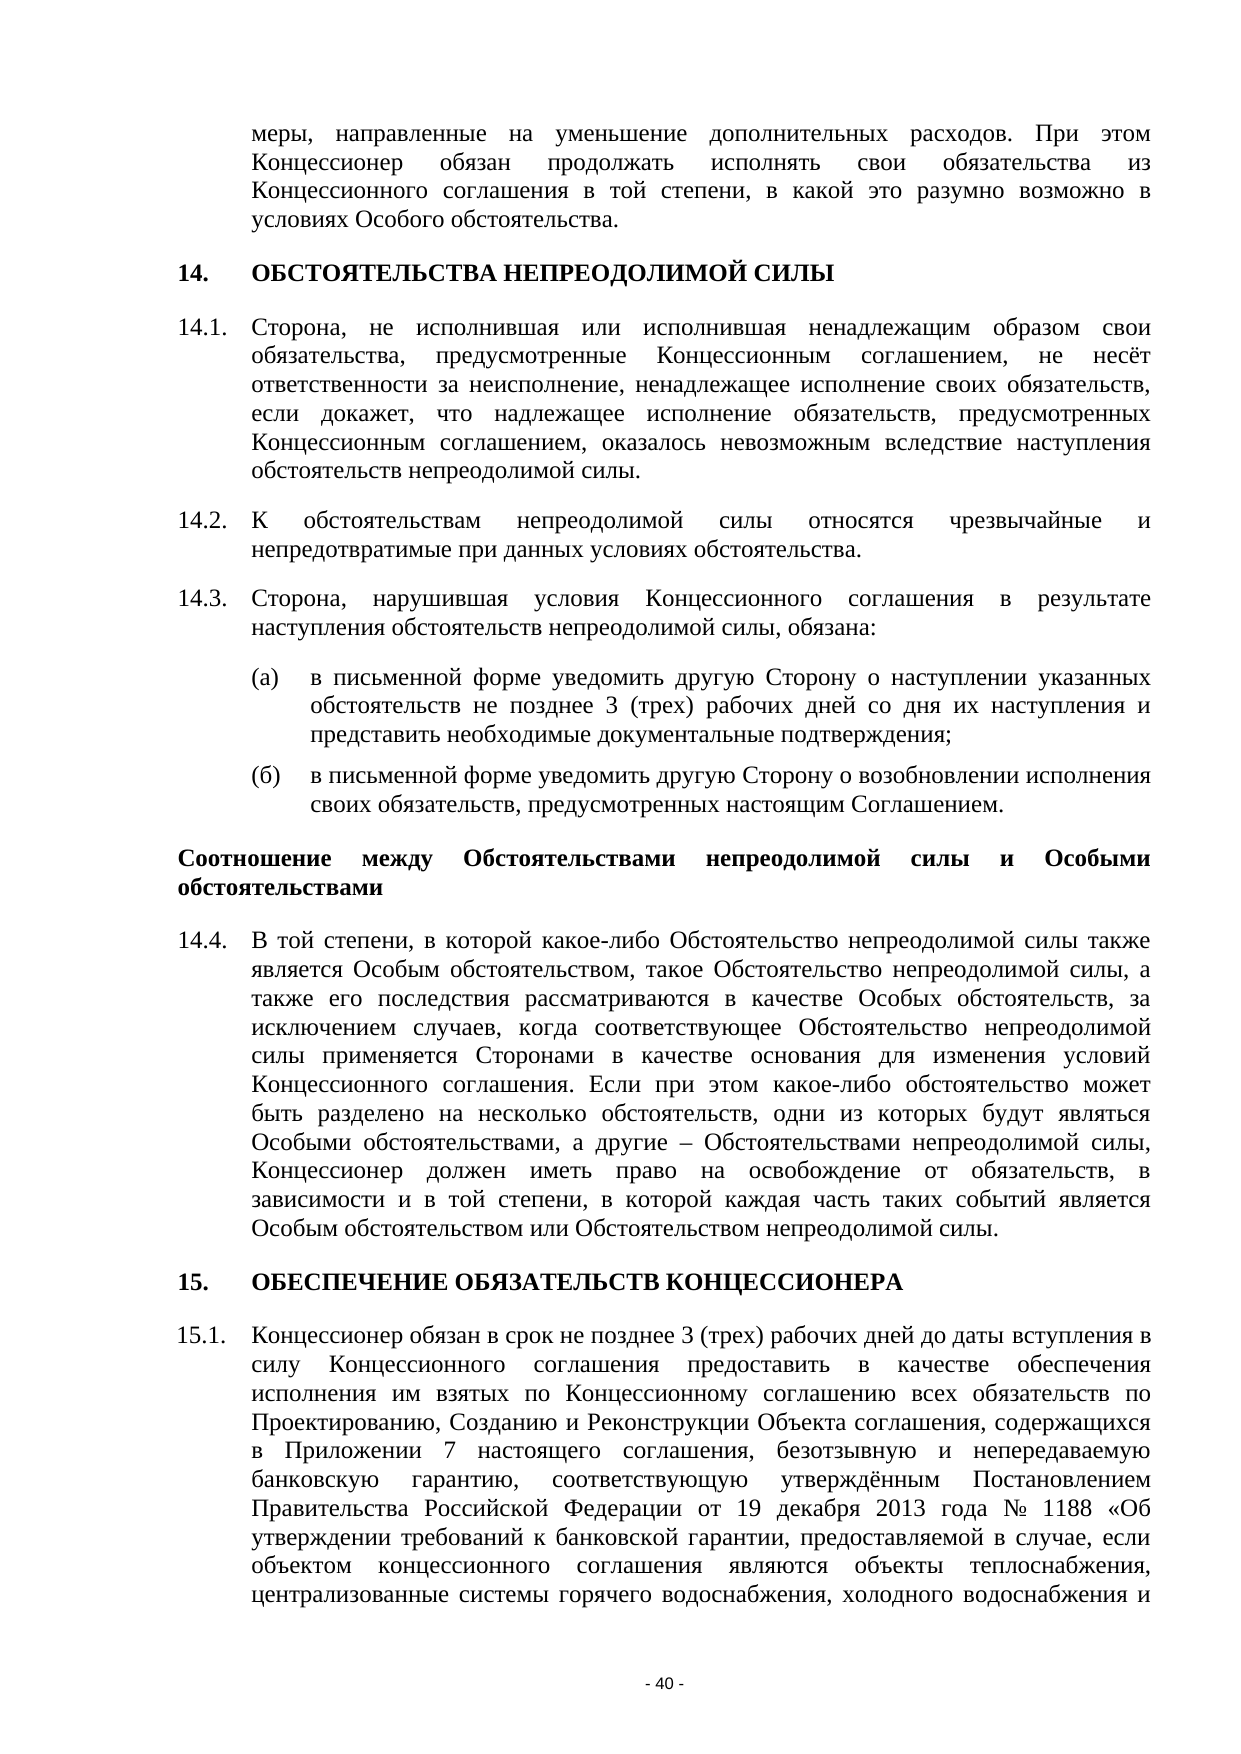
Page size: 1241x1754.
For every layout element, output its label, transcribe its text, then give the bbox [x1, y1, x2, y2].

text Соотношение между Обстоятельствами непреодолимой силы и Особыми обстоятельствами [177, 843, 1152, 901]
list в письменной форме уведомить другую Сторону о наступлении указанных обстоятельств не позднее 3 (трех) рабочих дней со дня их наступления и представить необходимые документальные подтверждения; [251, 662, 1152, 748]
list Сторона, не исполнившая или исполнившая ненадлежащим образом свои обязательства, предусмотренные Концессионным соглашением, не несёт ответственности за неисполнение, ненадлежащее исполнение своих обязательств, если докажет, что надлежащее исполнение обязательств, предусмотренных Концессионным соглашением, оказалось невозможным вследствие наступления обстоятельств непреодолимой силы. [177, 312, 1152, 484]
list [177, 118, 1152, 233]
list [176, 1321, 1152, 1608]
list К обстоятельствам непреодолимой силы относятся чрезвычайные и непредотвратимые при данных условиях обстоятельства. [177, 505, 1152, 563]
list в письменной форме уведомить другую Сторону о возобновлении исполнения своих обязательств, предусмотренных настоящим Соглашением. [251, 761, 1152, 818]
list ОБСТОЯТЕЛЬСТВА НЕПРЕОДОЛИМОЙ СИЛЫ [177, 258, 1152, 287]
list ОБЕСПЕЧЕНИЕ ОБЯЗАТЕЛЬСТВ КОНЦЕССИОНЕРА [177, 1267, 1152, 1296]
list В той степени, в которой какое-либо Обстоятельство непреодолимой силы также является Особым обстоятельством, такое Обстоятельство непреодолимой силы, а также его последствия рассматриваются в качестве Особых обстоятельств, за исключением случаев, когда соответствующее Обстоятельство непреодолимой силы применяется Сторонами в качестве основания для изменения условий Концессионного соглашения. Если при этом какое-либо обстоятельство может быть разделено на несколько обстоятельств, одни из которых будут являться Особыми обстоятельствами, а другие – Обстоятельствами непреодолимой силы, Концессионер должен иметь право на освобождение от обязательств, в зависимости и в той степени, в которой каждая часть таких событий является Особым обстоятельством или Обстоятельством непреодолимой силы. [177, 926, 1152, 1242]
list Сторона, нарушившая условия Концессионного соглашения в результате наступления обстоятельств непреодолимой силы, обязана: [177, 583, 1152, 641]
